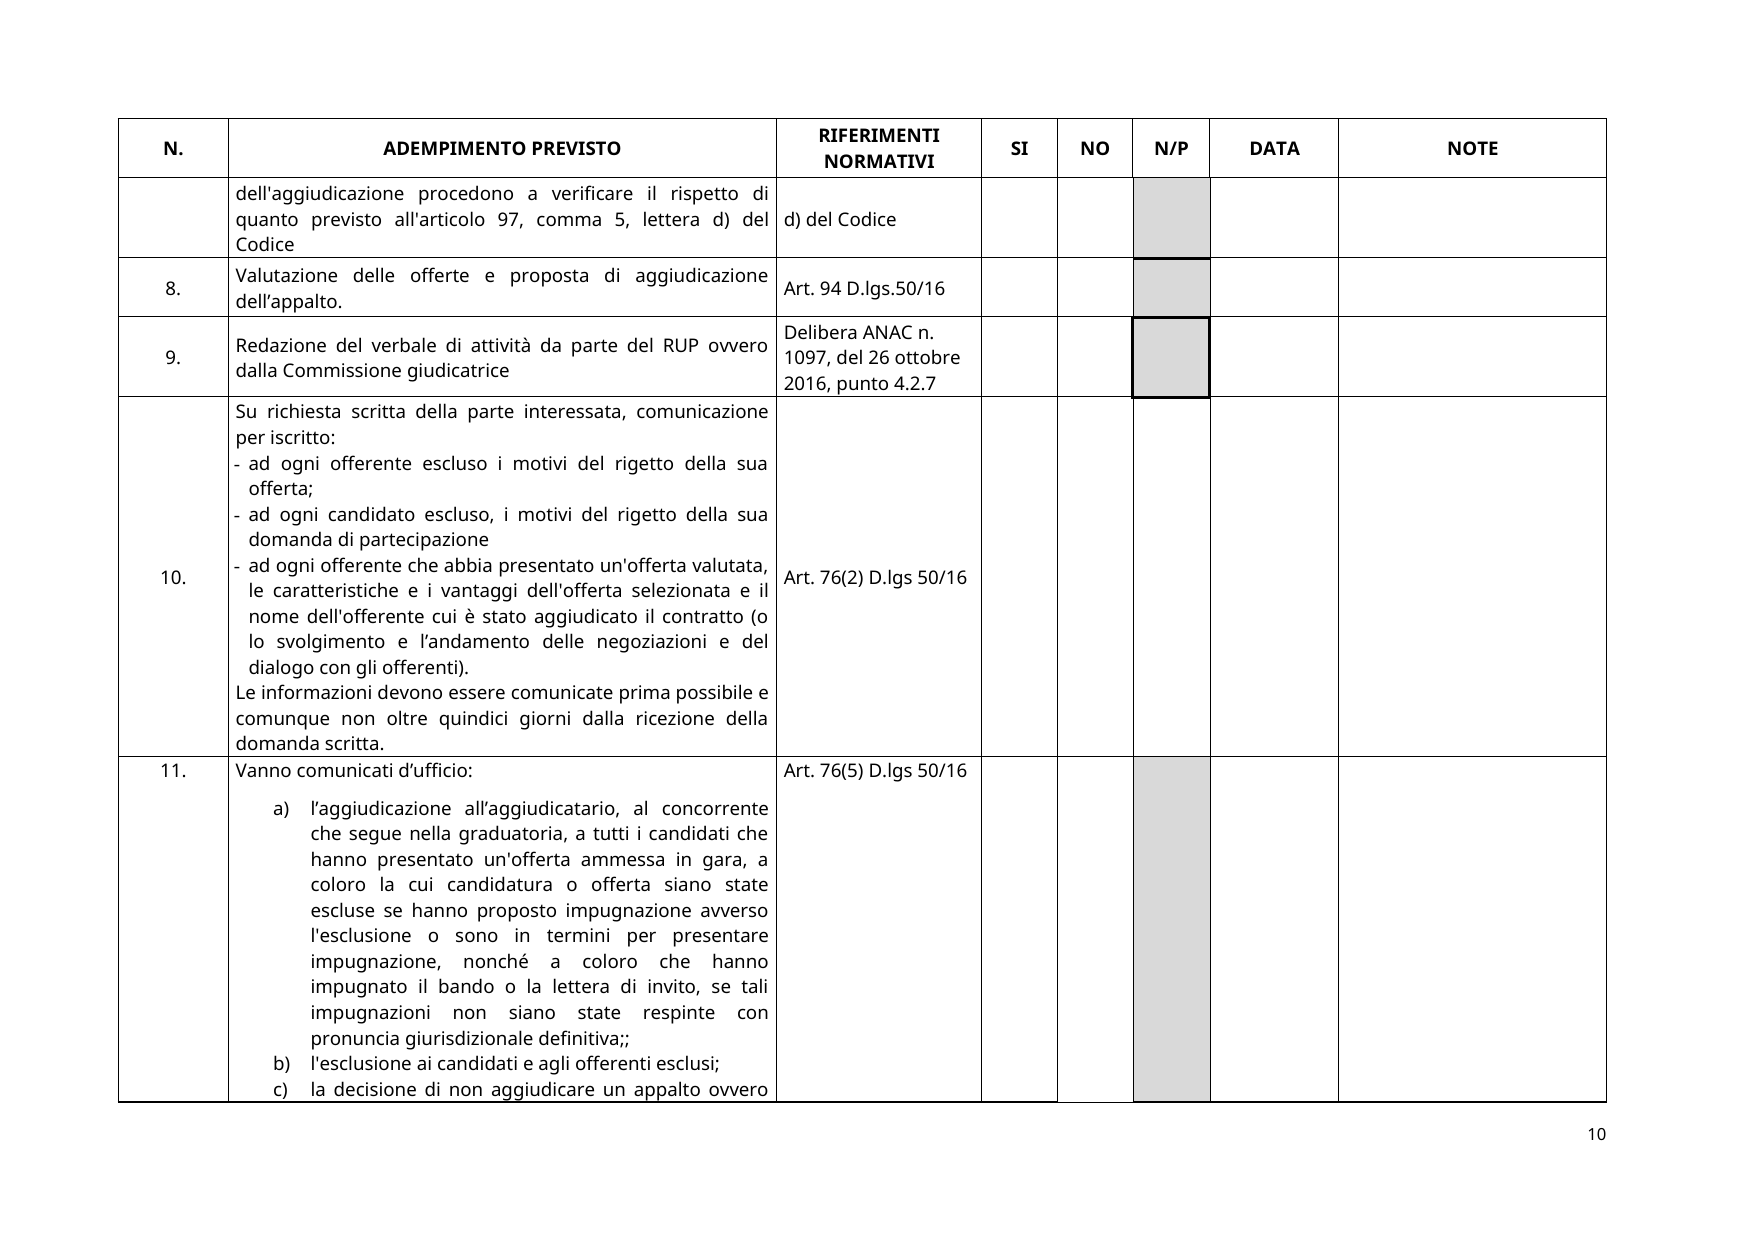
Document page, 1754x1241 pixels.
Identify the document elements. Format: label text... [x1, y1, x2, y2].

table_cell [1211, 178, 1338, 257]
table_cell Su richiesta scritta della parte interessata, comunicazione per iscritto: ad ogni offerente escluso i motivi del rigetto della sua offerta; ad ogni candidato escluso, i motivi del rigetto della sua domanda di partecipazione ad ogni offerente che abbia presentato un'offerta valutata, le caratteristiche e i vantaggi dell'offerta selezionata e il nome dell'offerente cui è stato aggiudicato il contratto (o lo svolgimento e l’andamento delle negoziazioni e del dialogo con gli offerenti). Le informazioni devono essere comunicate prima possibile e comunque non oltre quindici giorni dalla ricezione della domanda scritta. [229, 397, 776, 756]
table_cell [1339, 317, 1606, 396]
table_header NO [1058, 119, 1132, 177]
table_cell [1058, 258, 1133, 316]
table_cell [1058, 397, 1133, 756]
table_cell [1058, 178, 1133, 257]
table_cell [1134, 178, 1210, 257]
table_cell [982, 317, 1057, 396]
table_header NOTE [1339, 119, 1606, 177]
table_cell Art. 94 D.lgs.50/16 [777, 258, 981, 316]
table_cell [1339, 757, 1606, 1101]
table_cell [982, 178, 1057, 257]
table_header ADEMPIMENTO PREVISTO [229, 119, 776, 177]
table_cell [229, 178, 776, 257]
table_cell [1134, 399, 1210, 756]
table_cell [1211, 258, 1338, 316]
table_cell [1339, 397, 1606, 756]
table_cell Redazione del verbale di attività da parte del RUP ovvero dalla Commissione giudicatrice [229, 317, 776, 396]
table_cell Valutazione delle offerte e proposta di aggiudicazione dell’appalto. [229, 258, 776, 316]
table_cell [119, 178, 228, 257]
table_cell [229, 757, 776, 1101]
table_header DATA [1210, 119, 1338, 177]
table_cell [982, 258, 1057, 316]
table_cell 8. [119, 258, 228, 316]
table_header N. [119, 119, 228, 177]
table_header SI [982, 119, 1057, 177]
table_cell [982, 397, 1057, 756]
table_cell [982, 757, 1057, 1101]
table_cell Art. 76(5) D.lgs 50/16 [777, 757, 981, 1101]
table_cell Delibera ANAC n. 1097, del 26 ottobre 2016, punto 4.2.7 [777, 317, 981, 396]
table_cell [1339, 258, 1606, 316]
table_cell [1211, 397, 1338, 756]
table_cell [777, 178, 981, 257]
table_cell [1211, 757, 1338, 1101]
table_header N/P [1133, 119, 1209, 177]
table_cell 10. [119, 397, 228, 756]
table_cell 9. [119, 317, 228, 396]
table_cell [1211, 317, 1338, 396]
table_cell [1339, 178, 1606, 257]
table_cell Art. 76(2) D.lgs 50/16 [777, 397, 981, 756]
table_cell [1058, 757, 1133, 1101]
table_cell [1058, 317, 1131, 396]
table_header RIFERIMENTI NORMATIVI [777, 119, 981, 177]
table_cell [1134, 757, 1210, 1101]
table_cell [1134, 319, 1208, 396]
table_cell 11. [119, 757, 228, 1101]
table_cell [1134, 260, 1210, 316]
